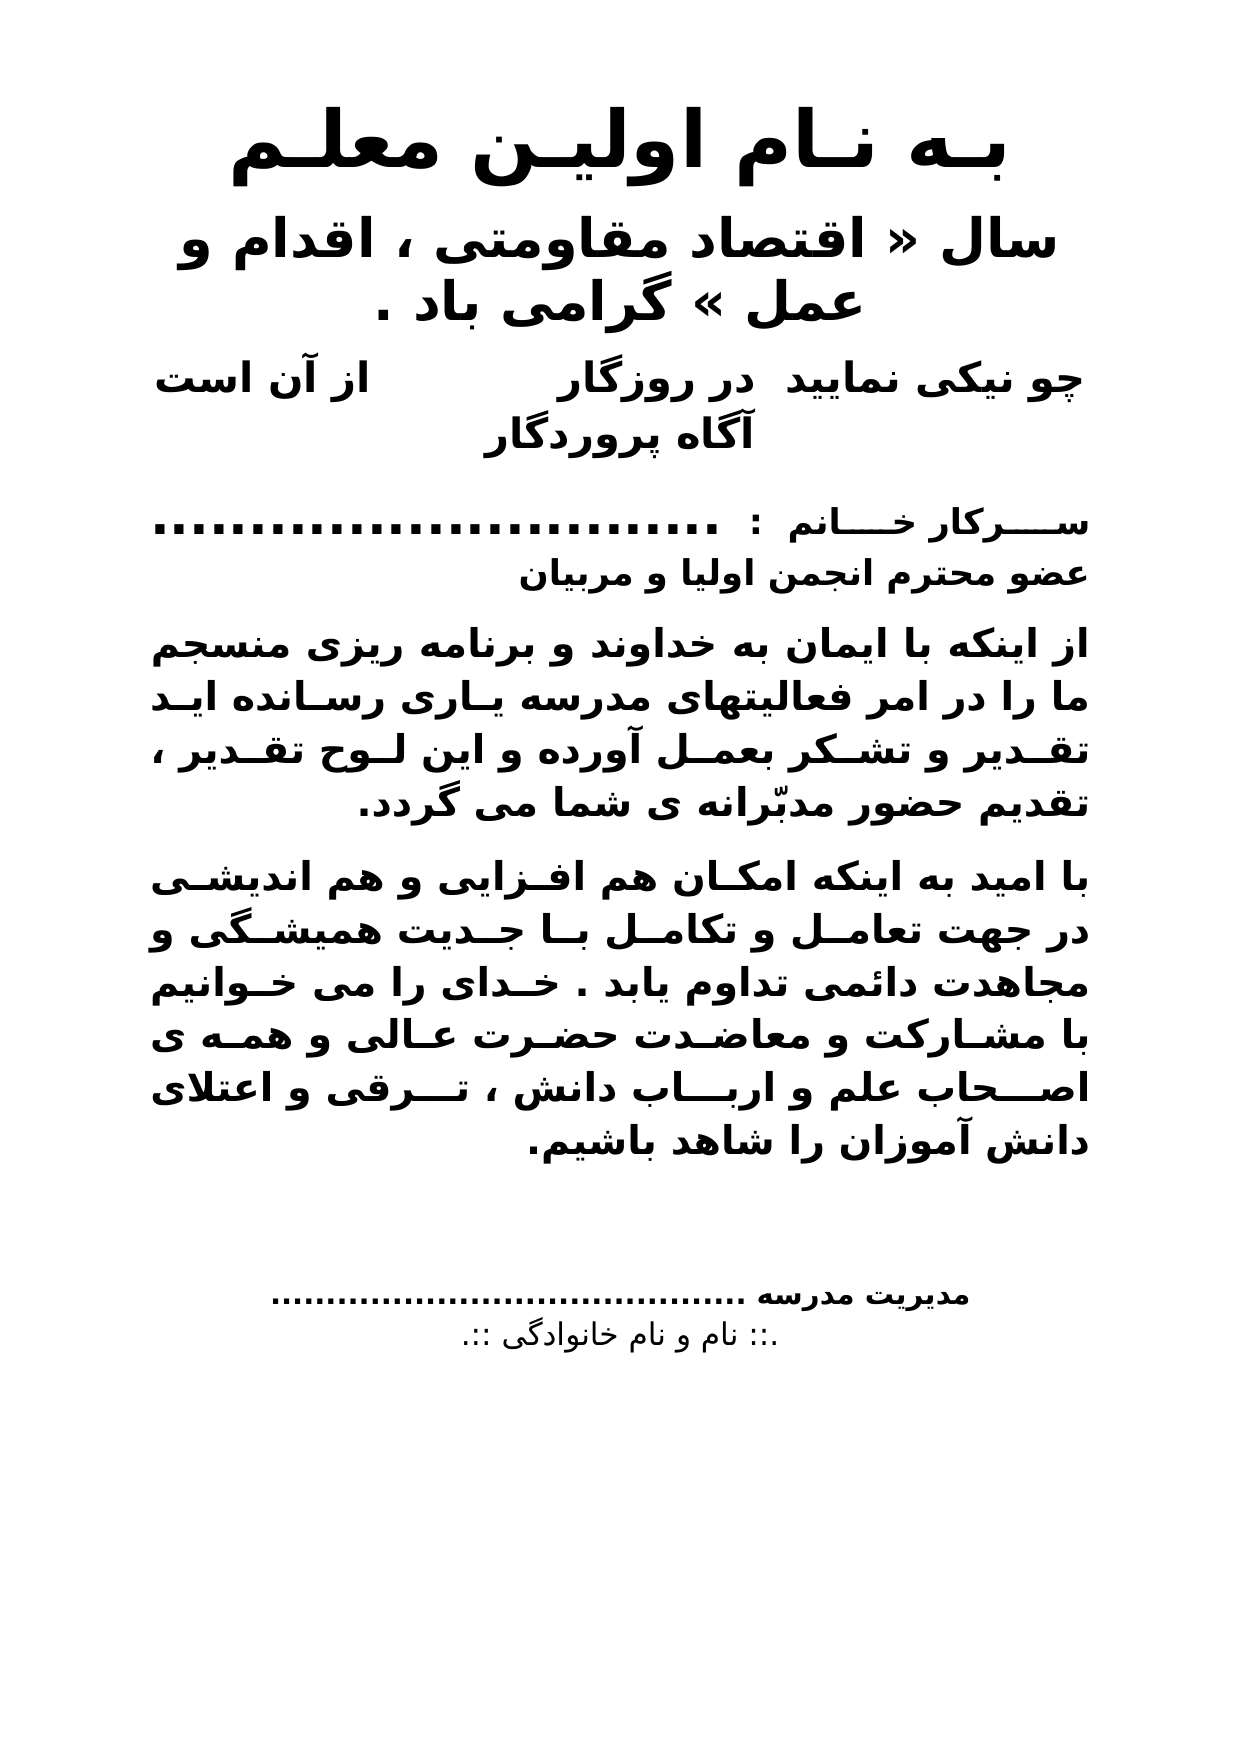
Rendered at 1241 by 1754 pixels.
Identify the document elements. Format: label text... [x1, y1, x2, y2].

text بـه نـام اولیـن معلـم [150, 94, 1090, 186]
text از اینکه با ایمان به خداوند و برنامه ریزی منسجم ما را در امر فعالیتهای مدرسه یاری رسانده اید تقدیر و تشکر بعمل آورده و این لوح تقدیر ، تقدیم حضور مدبّرانه ی شما می گردد. [150, 621, 1090, 826]
text با امید به اینکه امکان هم افزایی و هم اندیشی در جهت تعامل و تکامل با جدیت همیشگی و مجاهدت دائمی تداوم یابد . خدای را می خوانیم با مشارکت و معاضدت حضرت عالی و همه ی اصحاب علم و ارباب دانش ، ترقی و اعتلای دانش آموزان را شاهد باشیم. [150, 853, 1090, 1164]
text چو نیکی نمایید در روزگار از آن است آگاه پروردگار [150, 354, 1090, 458]
text .:: نام و نام خانوادگی ::. [150, 1316, 1090, 1353]
text سرکار خانم : ............................. عضو محترم انجمن اولیا و مربیان [150, 486, 1090, 594]
text مدیریت مدرسه ........................................... [150, 1277, 1090, 1311]
text سال « اقتصاد مقاومتی ، اقدام و عمل » گرامی باد . [150, 207, 1090, 333]
